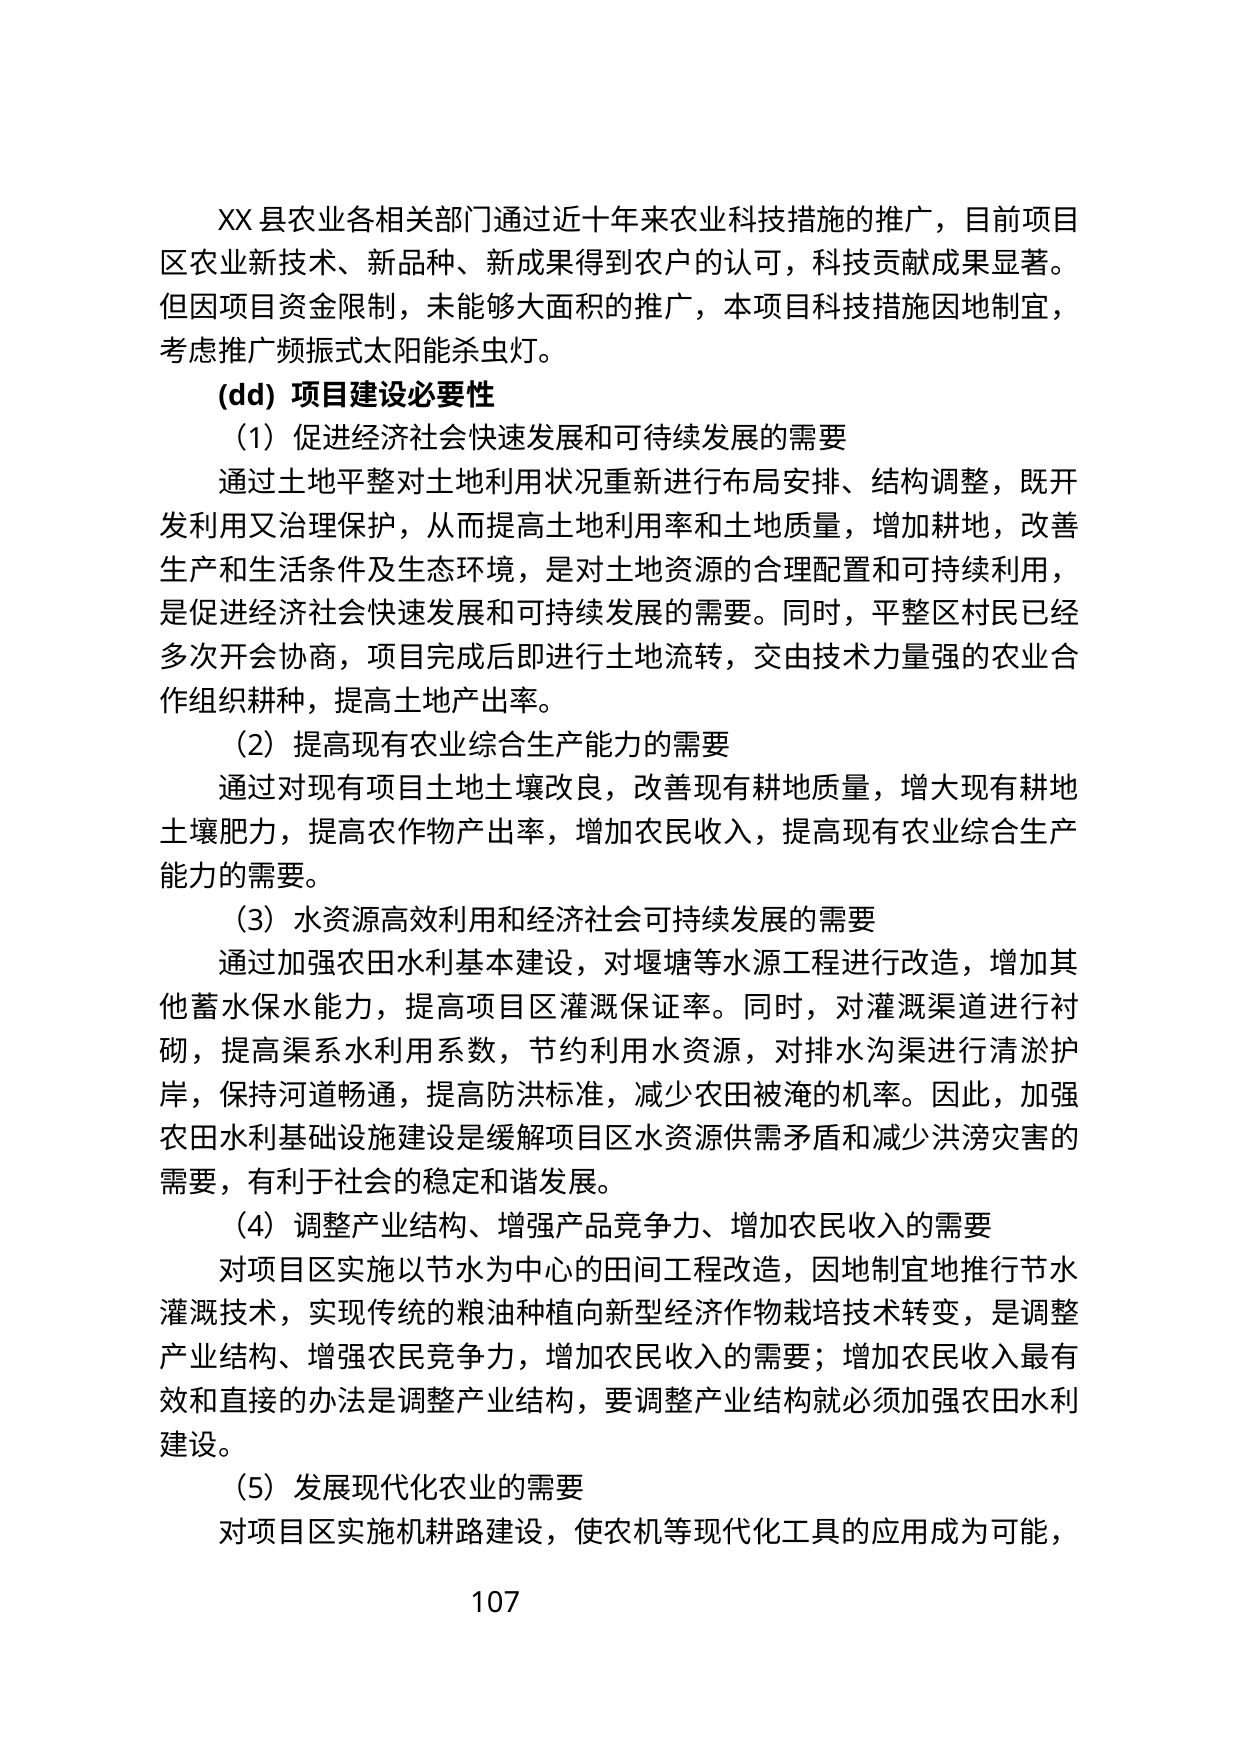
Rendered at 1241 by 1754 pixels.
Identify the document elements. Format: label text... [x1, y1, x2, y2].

text （1）促进经济社会快速发展和可待续发展的需要 [159, 414, 1081, 458]
text （5）发展现代化农业的需要 [159, 1464, 1081, 1508]
text （2）提高现有农业综合生产能力的需要 [159, 720, 1081, 764]
list 项目建设必要性 [159, 370, 1081, 414]
text 对项目区实施以节水为中心的田间工程改造，因地制宜地推行节水灌溉技术，实现传统的粮油种植向新型经济作物栽培技术转变，是调整产业结构、增强农民竞争力，增加农民收入的需要；增加农民收入最有效和直接的办法是调整产业结构，要调整产业结构就必须加强农田水利建设。 [159, 1245, 1081, 1464]
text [159, 1508, 1081, 1551]
text 通过对现有项目土地土壤改良，改善现有耕地质量，增大现有耕地土壤肥力，提高农作物产出率，增加农民收入，提高现有农业综合生产能力的需要。 [159, 764, 1081, 895]
text （4）调整产业结构、增强产品竞争力、增加农民收入的需要 [159, 1201, 1081, 1245]
text XX县农业各相关部门通过近十年来农业科技措施的推广，目前项目区农业新技术、新品种、新成果得到农户的认可，科技贡献成果显著。但因项目资金限制，未能够大面积的推广，本项目科技措施因地制宜，考虑推广频振式太阳能杀虫灯。 [159, 195, 1081, 370]
text 通过土地平整对土地利用状况重新进行布局安排、结构调整，既开发利用又治理保护，从而提高土地利用率和土地质量，增加耕地，改善生产和生活条件及生态环境，是对土地资源的合理配置和可持续利用，是促进经济社会快速发展和可持续发展的需要。同时，平整区村民已经多次开会协商，项目完成后即进行土地流转，交由技术力量强的农业合作组织耕种，提高土地产出率。 [159, 458, 1081, 720]
text （3）水资源高效利用和经济社会可持续发展的需要 [159, 895, 1081, 939]
text 通过加强农田水利基本建设，对堰塘等水源工程进行改造，增加其他蓄水保水能力，提高项目区灌溉保证率。同时，对灌溉渠道进行衬砌，提高渠系水利用系数，节约利用水资源，对排水沟渠进行清淤护岸，保持河道畅通，提高防洪标准，减少农田被淹的机率。因此，加强农田水利基础设施建设是缓解项目区水资源供需矛盾和减少洪滂灾害的需要，有利于社会的稳定和谐发展。 [159, 939, 1081, 1201]
